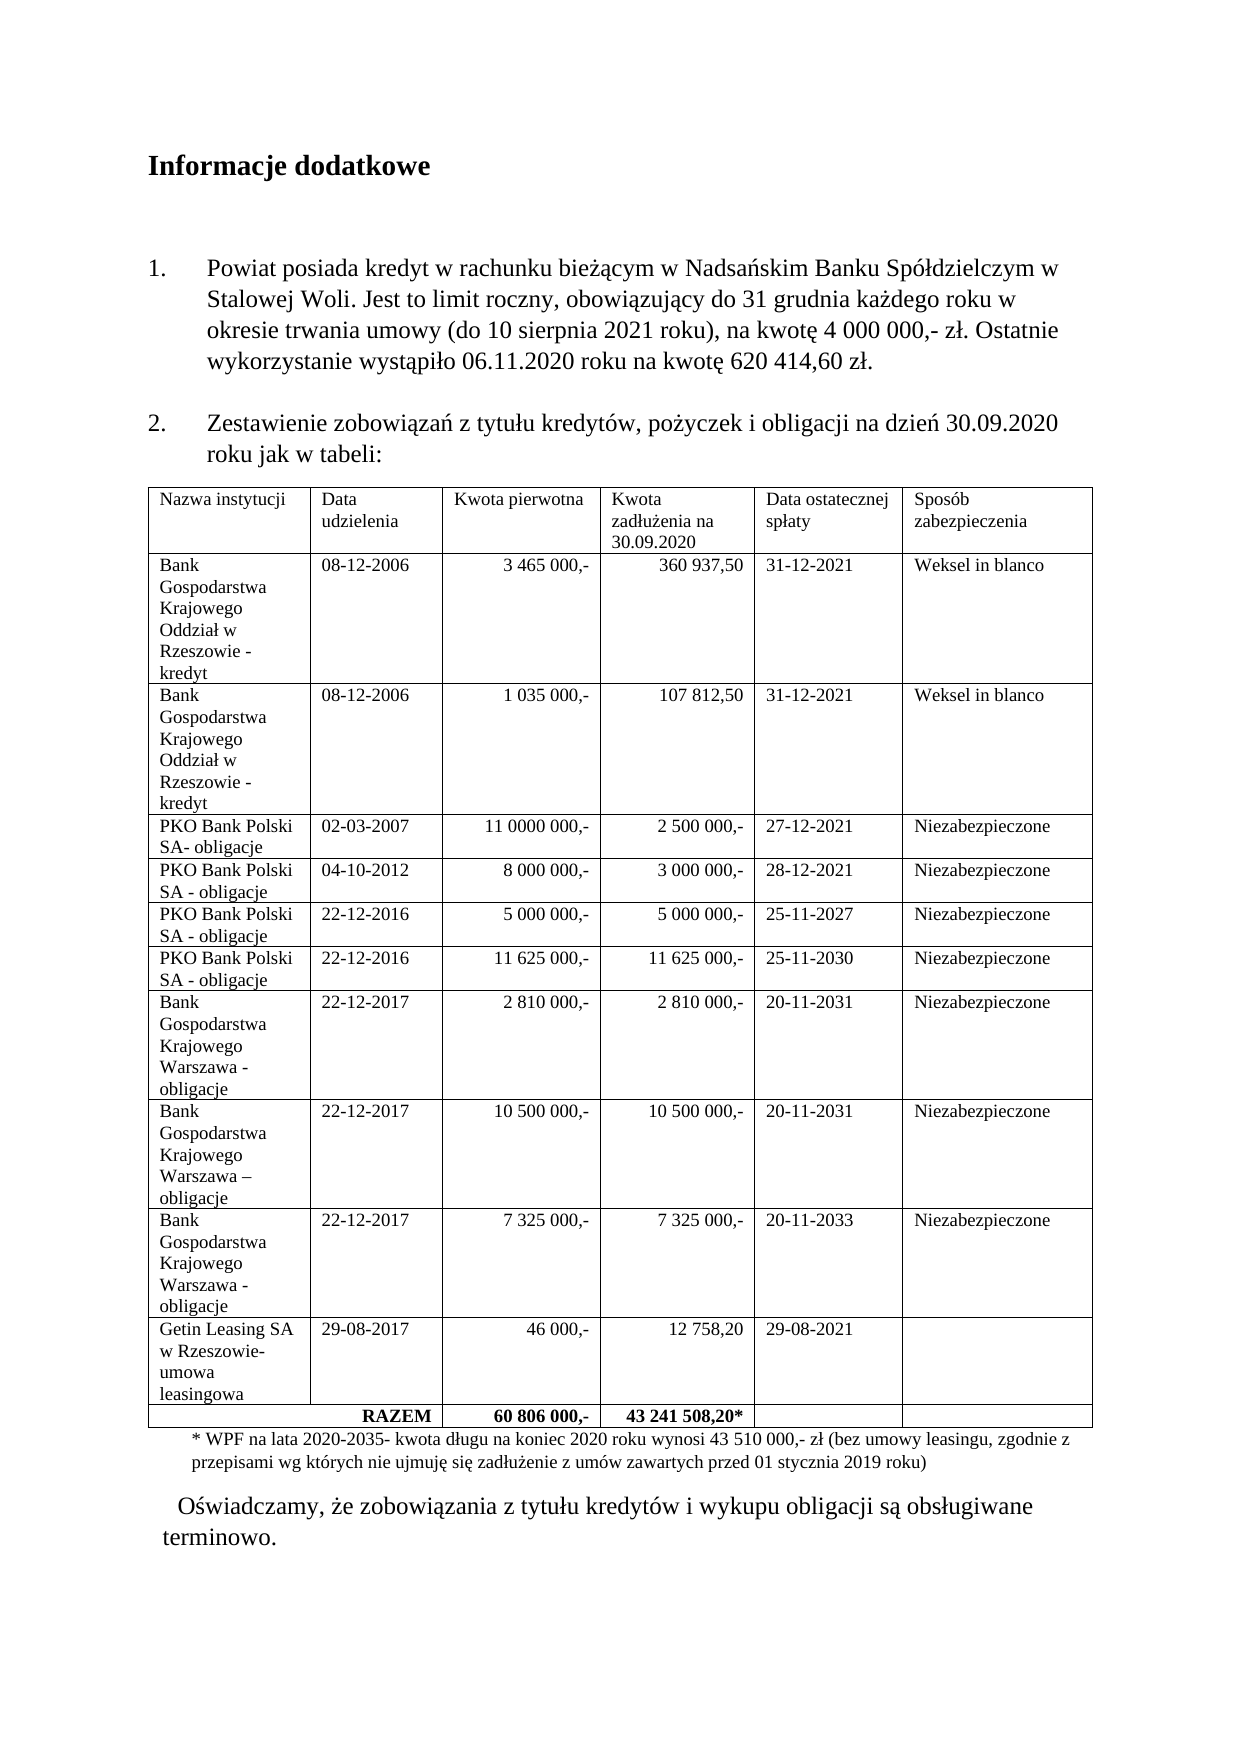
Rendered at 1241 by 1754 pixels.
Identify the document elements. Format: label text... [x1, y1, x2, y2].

table_cell 22-12-2016 [311, 947, 442, 990]
table_cell 10 500 000,- [601, 1100, 754, 1208]
table_cell RAZEM [149, 1405, 442, 1427]
table_cell 20-11-2031 [755, 991, 902, 1099]
table_header Nazwa instytucji [149, 488, 310, 553]
table_cell 22-12-2016 [311, 903, 442, 946]
table_cell 43 241 508,20* [601, 1405, 754, 1427]
table_header Data ostatecznej spłaty [755, 488, 902, 553]
table_cell 27-12-2021 [755, 815, 902, 858]
table_cell 3 465 000,- [443, 554, 600, 683]
table_cell [903, 1318, 1092, 1404]
list Powiat posiada kredyt w rachunku bieżącym w Nadsańskim Banku Spółdzielczym w Stalowej Woli. Jest to limit roczny, obowiązujący do 31 grudnia każdego roku w okresie trwania umowy (do 10 sierpnia 2021 roku), na kwotę 4 000 000,- zł. Ostatnie wykorzystanie wystąpiło 06.11.2020 roku na kwotę 620 414,60 zł. [148, 253, 1093, 375]
table_cell 7 325 000,- [601, 1209, 754, 1317]
table_cell 02-03-2007 [311, 815, 442, 858]
table_cell Bank Gospodarstwa Krajowego Warszawa – obligacje [149, 1100, 310, 1208]
table_cell 5 000 000,- [601, 903, 754, 946]
table_cell 360 937,50 [601, 554, 754, 683]
table_cell 12 758,20 [601, 1318, 754, 1404]
table_cell 22-12-2017 [311, 1100, 442, 1208]
table_header Data udzielenia [311, 488, 442, 553]
table_cell [755, 1405, 902, 1427]
table_cell 31-12-2021 [755, 554, 902, 683]
table_cell Getin Leasing SA w Rzeszowie- umowa leasingowa [149, 1318, 310, 1404]
table_cell PKO Bank Polski SA - obligacje [149, 903, 310, 946]
table_cell Weksel in blanco [903, 554, 1092, 683]
table_cell 31-12-2021 [755, 684, 902, 814]
table_cell 22-12-2017 [311, 1209, 442, 1317]
table_cell 25-11-2027 [755, 903, 902, 946]
table_cell Bank Gospodarstwa Krajowego Oddział w Rzeszowie - kredyt [149, 684, 310, 814]
table_cell 25-11-2030 [755, 947, 902, 990]
table_cell 22-12-2017 [311, 991, 442, 1099]
table_cell 28-12-2021 [755, 859, 902, 902]
table_cell 20-11-2033 [755, 1209, 902, 1317]
table_cell 11 625 000,- [601, 947, 754, 990]
table_cell PKO Bank Polski SA - obligacje [149, 947, 310, 990]
table_header Kwota pierwotna [443, 488, 600, 553]
table_cell 1 035 000,- [443, 684, 600, 814]
table_cell 46 000,- [443, 1318, 600, 1404]
table_cell Bank Gospodarstwa Krajowego Warszawa - obligacje [149, 991, 310, 1099]
table_cell Niezabezpieczone [903, 947, 1092, 990]
table_cell Weksel in blanco [903, 684, 1092, 814]
table_header Kwota zadłużenia na 30.09.2020 [601, 488, 754, 553]
table_cell 29-08-2021 [755, 1318, 902, 1404]
table_cell 7 325 000,- [443, 1209, 600, 1317]
table_cell 08-12-2006 [311, 554, 442, 683]
table_cell PKO Bank Polski SA - obligacje [149, 859, 310, 902]
table_cell 20-11-2031 [755, 1100, 902, 1208]
text Oświadczamy, że zobowiązania z tytułu kredytów i wykupu obligacji są obsługiwane terminowo. [162, 1491, 1093, 1551]
table_cell 8 000 000,- [443, 859, 600, 902]
table_cell 3 000 000,- [601, 859, 754, 902]
table_cell 11 625 000,- [443, 947, 600, 990]
list Zestawienie zobowiązań z tytułu kredytów, pożyczek i obligacji na dzień 30.09.2020 roku jak w tabeli: [148, 408, 1093, 468]
table_cell Bank Gospodarstwa Krajowego Oddział w Rzeszowie - kredyt [149, 554, 310, 683]
table_cell 5 000 000,- [443, 903, 600, 946]
table_cell Bank Gospodarstwa Krajowego Warszawa - obligacje [149, 1209, 310, 1317]
table_cell PKO Bank Polski SA- obligacje [149, 815, 310, 858]
table_header Sposób zabezpieczenia [903, 488, 1092, 553]
table_cell 2 810 000,- [601, 991, 754, 1099]
table_cell 08-12-2006 [311, 684, 442, 814]
table_cell Niezabezpieczone [903, 815, 1092, 858]
table_cell Niezabezpieczone [903, 991, 1092, 1099]
table_cell Niezabezpieczone [903, 1209, 1092, 1317]
table_cell 2 810 000,- [443, 991, 600, 1099]
table_cell 60 806 000,- [443, 1405, 600, 1427]
table_cell 107 812,50 [601, 684, 754, 814]
table_cell [903, 1405, 1092, 1427]
table_cell 10 500 000,- [443, 1100, 600, 1208]
text * WPF na lata 2020-2035- kwota długu na koniec 2020 roku wynosi 43 510 000,- zł (bez umowy leasingu, zgodnie z przepisami wg których nie ujmuję się zadłużenie z umów zawartych przed 01 stycznia 2019 roku) [191, 1428, 1093, 1473]
table_cell Niezabezpieczone [903, 1100, 1092, 1208]
table_cell 11 0000 000,- [443, 815, 600, 858]
text Informacje dodatkowe [148, 148, 1093, 181]
table_cell 04-10-2012 [311, 859, 442, 902]
table_cell Niezabezpieczone [903, 903, 1092, 946]
table_cell 29-08-2017 [311, 1318, 442, 1404]
table_cell Niezabezpieczone [903, 859, 1092, 902]
table_cell 2 500 000,- [601, 815, 754, 858]
